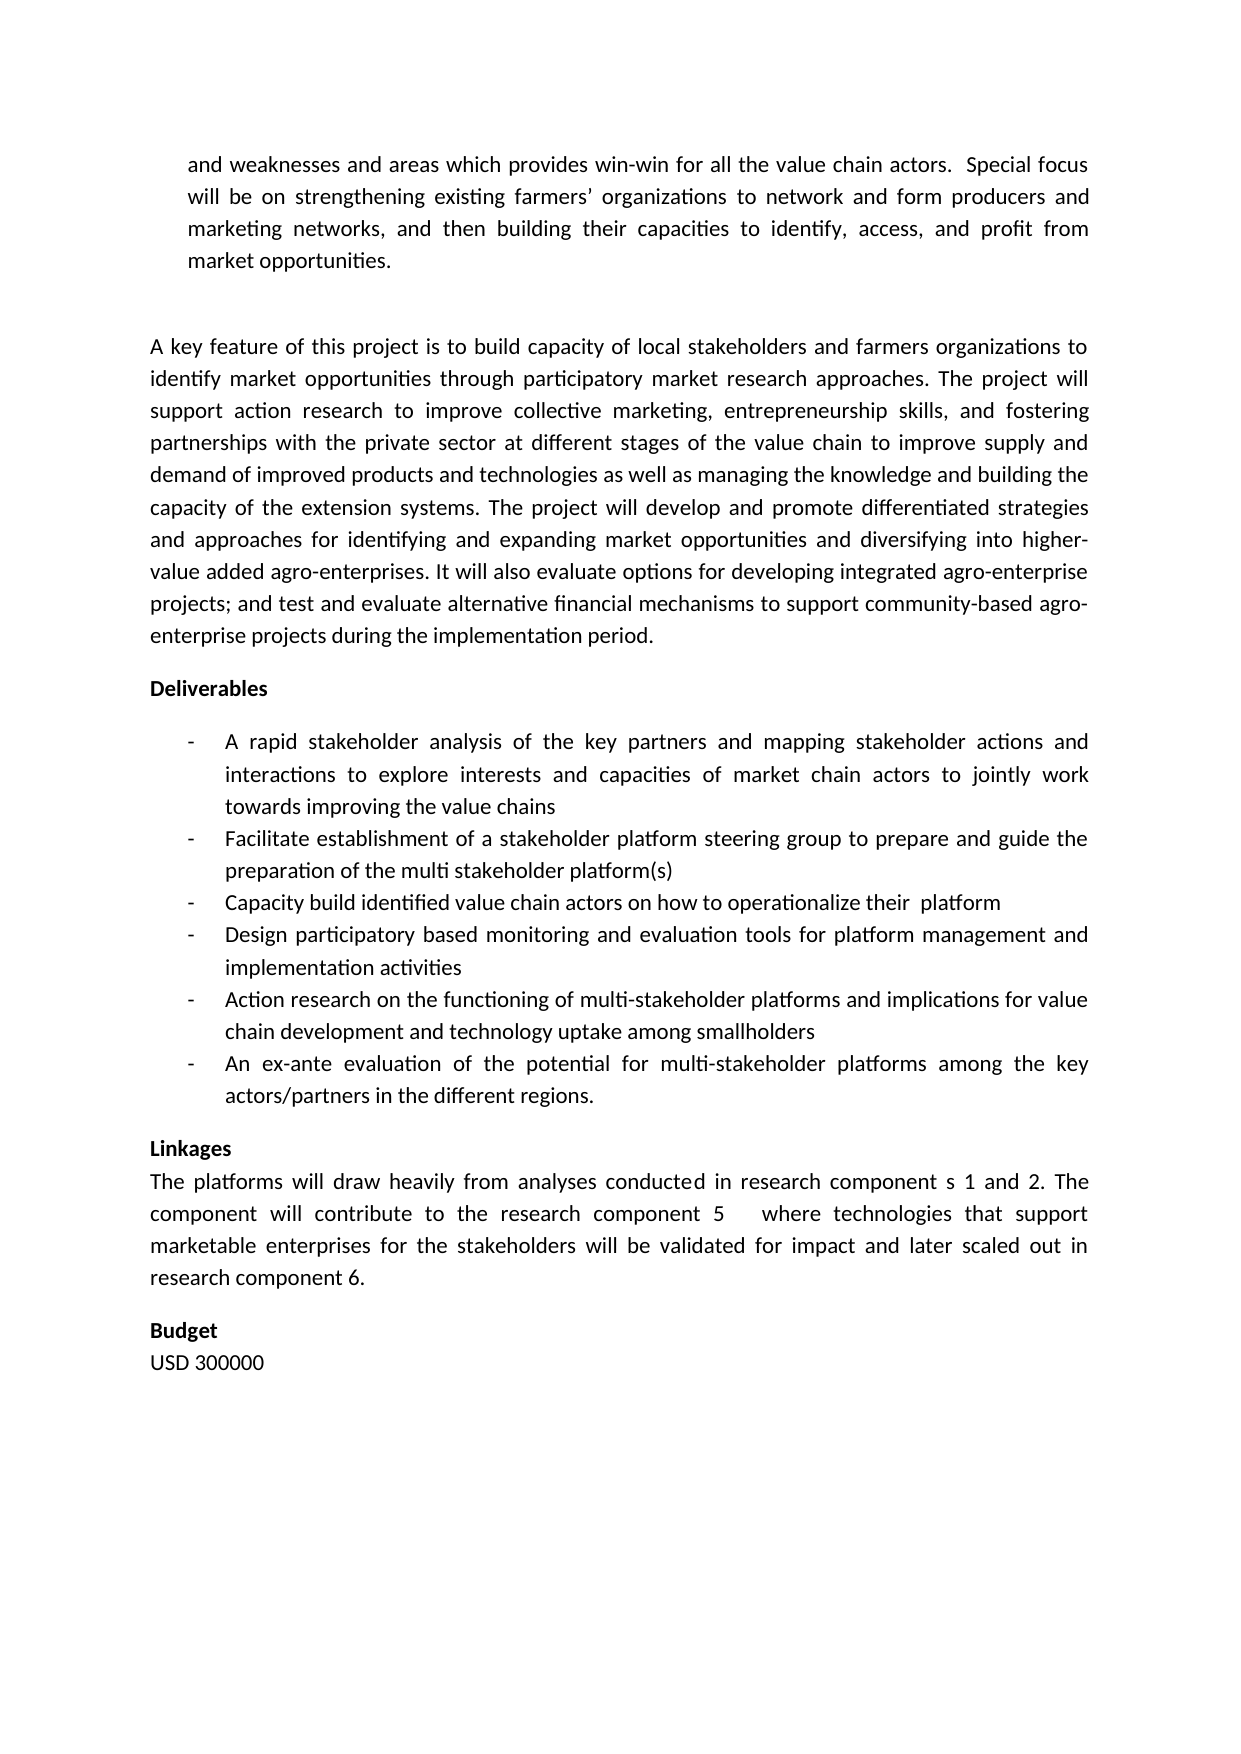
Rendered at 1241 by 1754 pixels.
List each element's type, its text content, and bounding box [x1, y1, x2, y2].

list Action research on the functioning of multi-stakeholder platforms and implications for value chain development and technology uptake among smallholders [187, 985, 1090, 1045]
text The platforms will draw heavily from analyses conducted in research component s 1 and 2. The component will contribute to the research component 5 where technologies that support marketable enterprises for the stakeholders will be validated for impact and later scaled out in research component 6. [150, 1167, 1090, 1291]
list Capacity build identified value chain actors on how to operationalize their platform [187, 888, 1090, 916]
list Design participatory based monitoring and evaluation tools for platform management and implementation activities [187, 921, 1090, 981]
subtitle Linkages [150, 1134, 1090, 1163]
text Deliverables [150, 674, 1090, 702]
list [150, 150, 1090, 274]
text A key feature of this project is to build capacity of local stakeholders and farmers organizations to identify market opportunities through participatory market research approaches. The project will support action research to improve collective marketing, entrepreneurship skills, and fostering partnerships with the private sector at different stages of the value chain to improve supply and demand of improved products and technologies as well as managing the knowledge and building the capacity of the extension systems. The project will develop and promote differentiated strategies and approaches for identifying and expanding market opportunities and diversifying into higher-value added agro-enterprises. It will also evaluate options for developing integrated agro-enterprise projects; and test and evaluate alternative financial mechanisms to support community-based agro-enterprise projects during the implementation period. [150, 332, 1090, 649]
list An ex-ante evaluation of the potential for multi-stakeholder platforms among the key actors/partners in the different regions. [187, 1049, 1090, 1109]
text USD 300000 [150, 1348, 1090, 1377]
list A rapid stakeholder analysis of the key partners and mapping stakeholder actions and interactions to explore interests and capacities of market chain actors to jointly work towards improving the value chains [187, 727, 1090, 820]
subtitle Budget [150, 1316, 1090, 1344]
list Facilitate establishment of a stakeholder platform steering group to prepare and guide the preparation of the multi stakeholder platform(s) [187, 824, 1090, 884]
